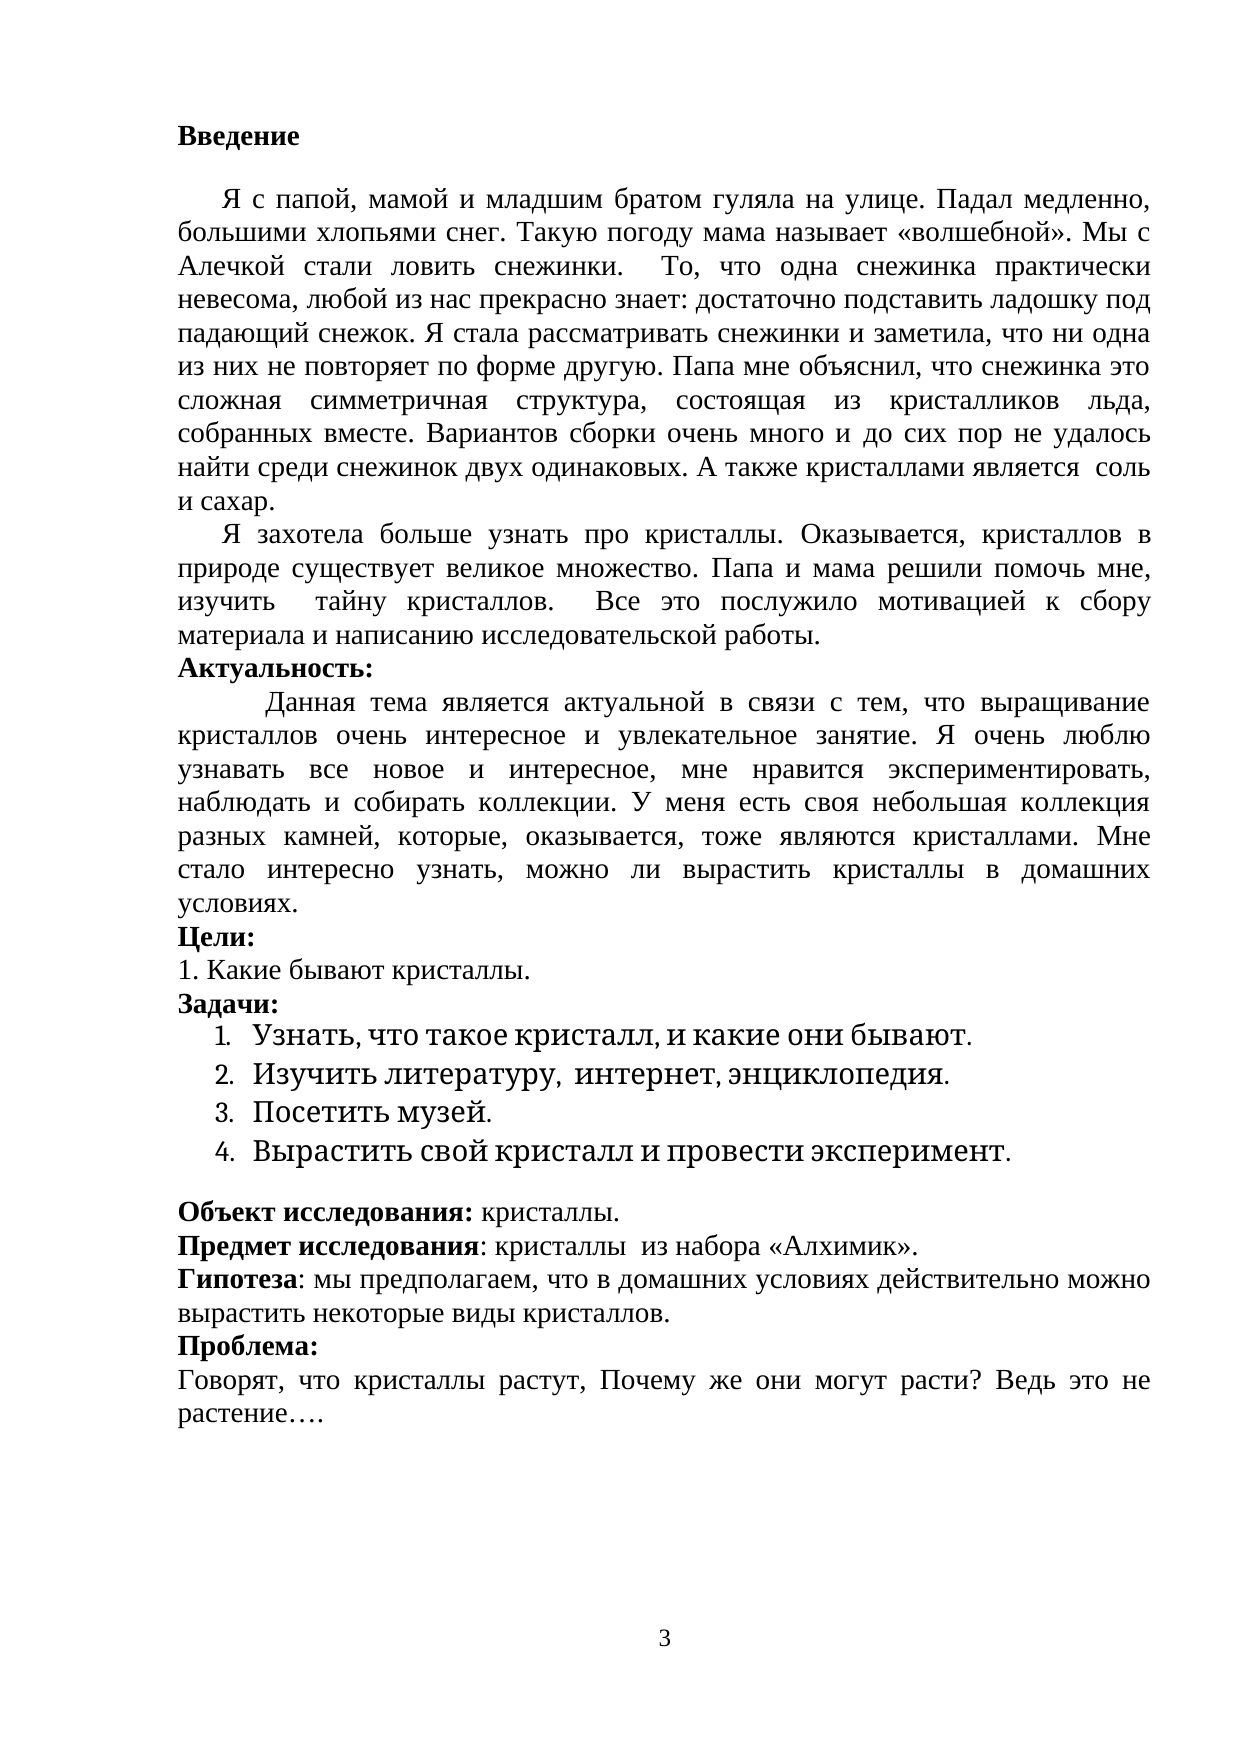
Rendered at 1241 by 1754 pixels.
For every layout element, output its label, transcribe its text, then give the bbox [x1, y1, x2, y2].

list Посетить музей. [215, 1096, 1152, 1130]
text Введение [177, 118, 1152, 152]
list Изучить литературу, интернет, энциклопедия. [215, 1058, 1152, 1091]
list Узнать, что такое кристалл, и какие они бывают. [215, 1019, 1152, 1053]
subtitle Я с папой, мамой и младшим братом гуляла на улице. Падал медленно, большими хлопьями снег. Такую погоду мама называет «волшебной». Мы с Алечкой стали ловить снежинки. То, что одна снежинка практически невесома, любой из нас прекрасно знает: достаточно подставить ладошку под падающий снежок. Я стала рассматривать снежинки и заметила, что ни одна из них не повторяет по форме другую. Папа мне объяснил, что снежинка это сложная симметричная структура, состоящая из кристалликов льда, собранных вместе. Вариантов сборки очень много и до сих пор не удалось найти среди снежинок двух одинаковых. А также кристаллами является соль и сахар. [177, 181, 1152, 516]
subtitle Данная тема является актуальной в связи с тем, что выращивание кристаллов очень интересное и увлекательное занятие. Я очень люблю узнавать все новое и интересное, мне нравится экспериментировать, наблюдать и собирать коллекции. У меня есть своя небольшая коллекция разных камней, которые, оказывается, тоже являются кристаллами. Мне стало интересно узнать, можно ли вырастить кристаллы в домашних условиях. [177, 684, 1152, 919]
text Объект исследования: кристаллы. [177, 1194, 1152, 1228]
text Задачи: [177, 986, 1152, 1019]
text Говорят, что кристаллы растут, Почему же они могут расти? Ведь это не растение…. [177, 1362, 1152, 1429]
subtitle Я захотела больше узнать про кристаллы. Оказывается, кристаллов в природе существует великое множество. Папа и мама решили помочь мне, изучить тайну кристаллов. Все это послужило мотивацией к сбору материала и написанию исследовательской работы. [177, 516, 1152, 650]
subtitle Актуальность: [177, 650, 1152, 684]
text Предмет исследования: кристаллы из набора «Алхимик». [177, 1228, 1152, 1261]
list Вырастить свой кристалл и провести эксперимент. [215, 1135, 1152, 1168]
text Проблема: [177, 1328, 1152, 1362]
text Цели: [177, 919, 1152, 952]
text 1. Какие бывают кристаллы. [177, 952, 1152, 986]
text Гипотеза: мы предполагаем, что в домашних условиях действительно можно вырастить некоторые виды кристаллов. [177, 1261, 1152, 1328]
